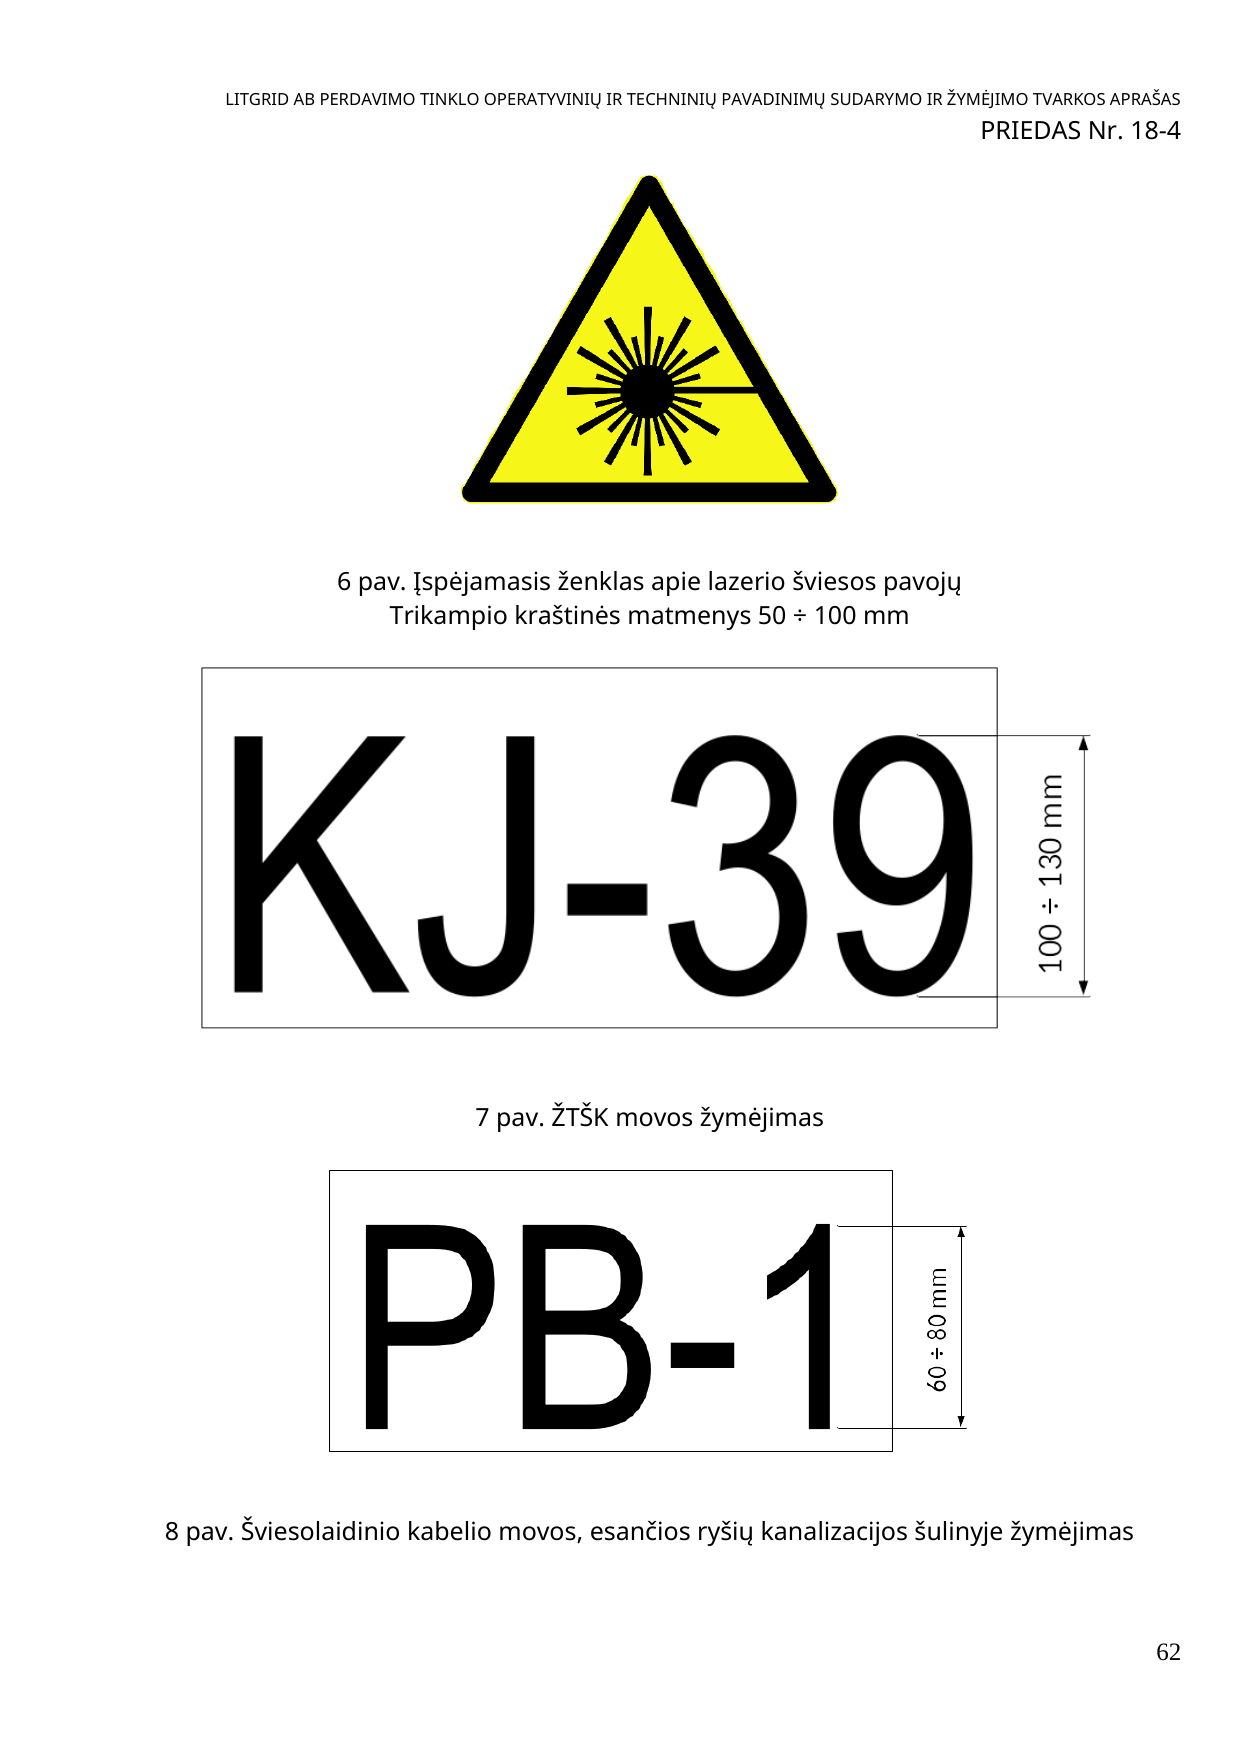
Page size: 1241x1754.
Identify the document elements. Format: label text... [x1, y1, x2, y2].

picture [450, 165, 849, 564]
text 7 pav. ŽTŠK movos žymėjimas [118, 1100, 1181, 1134]
text PRIEDAS Nr. 18-4 [118, 112, 1181, 146]
text 8 pav. Šviesolaidinio kabelio movos, esančios ryšių kanalizacijos šulinyje žymėjimas [118, 1513, 1181, 1547]
text 6 pav. Įspėjamasis ženklas apie lazerio šviesos pavojų [118, 563, 1181, 597]
text LITGRID AB PERDAVIMO TINKLO OPERATYVINIŲ IR TECHNINIŲ PAVADINIMŲ SUDARYMO IR ŽYMĖJIMO TVARKOS APRAŠAS [118, 88, 1181, 111]
text Trikampio kraštinės matmenys 50 ÷ 100 mm [118, 597, 1181, 631]
